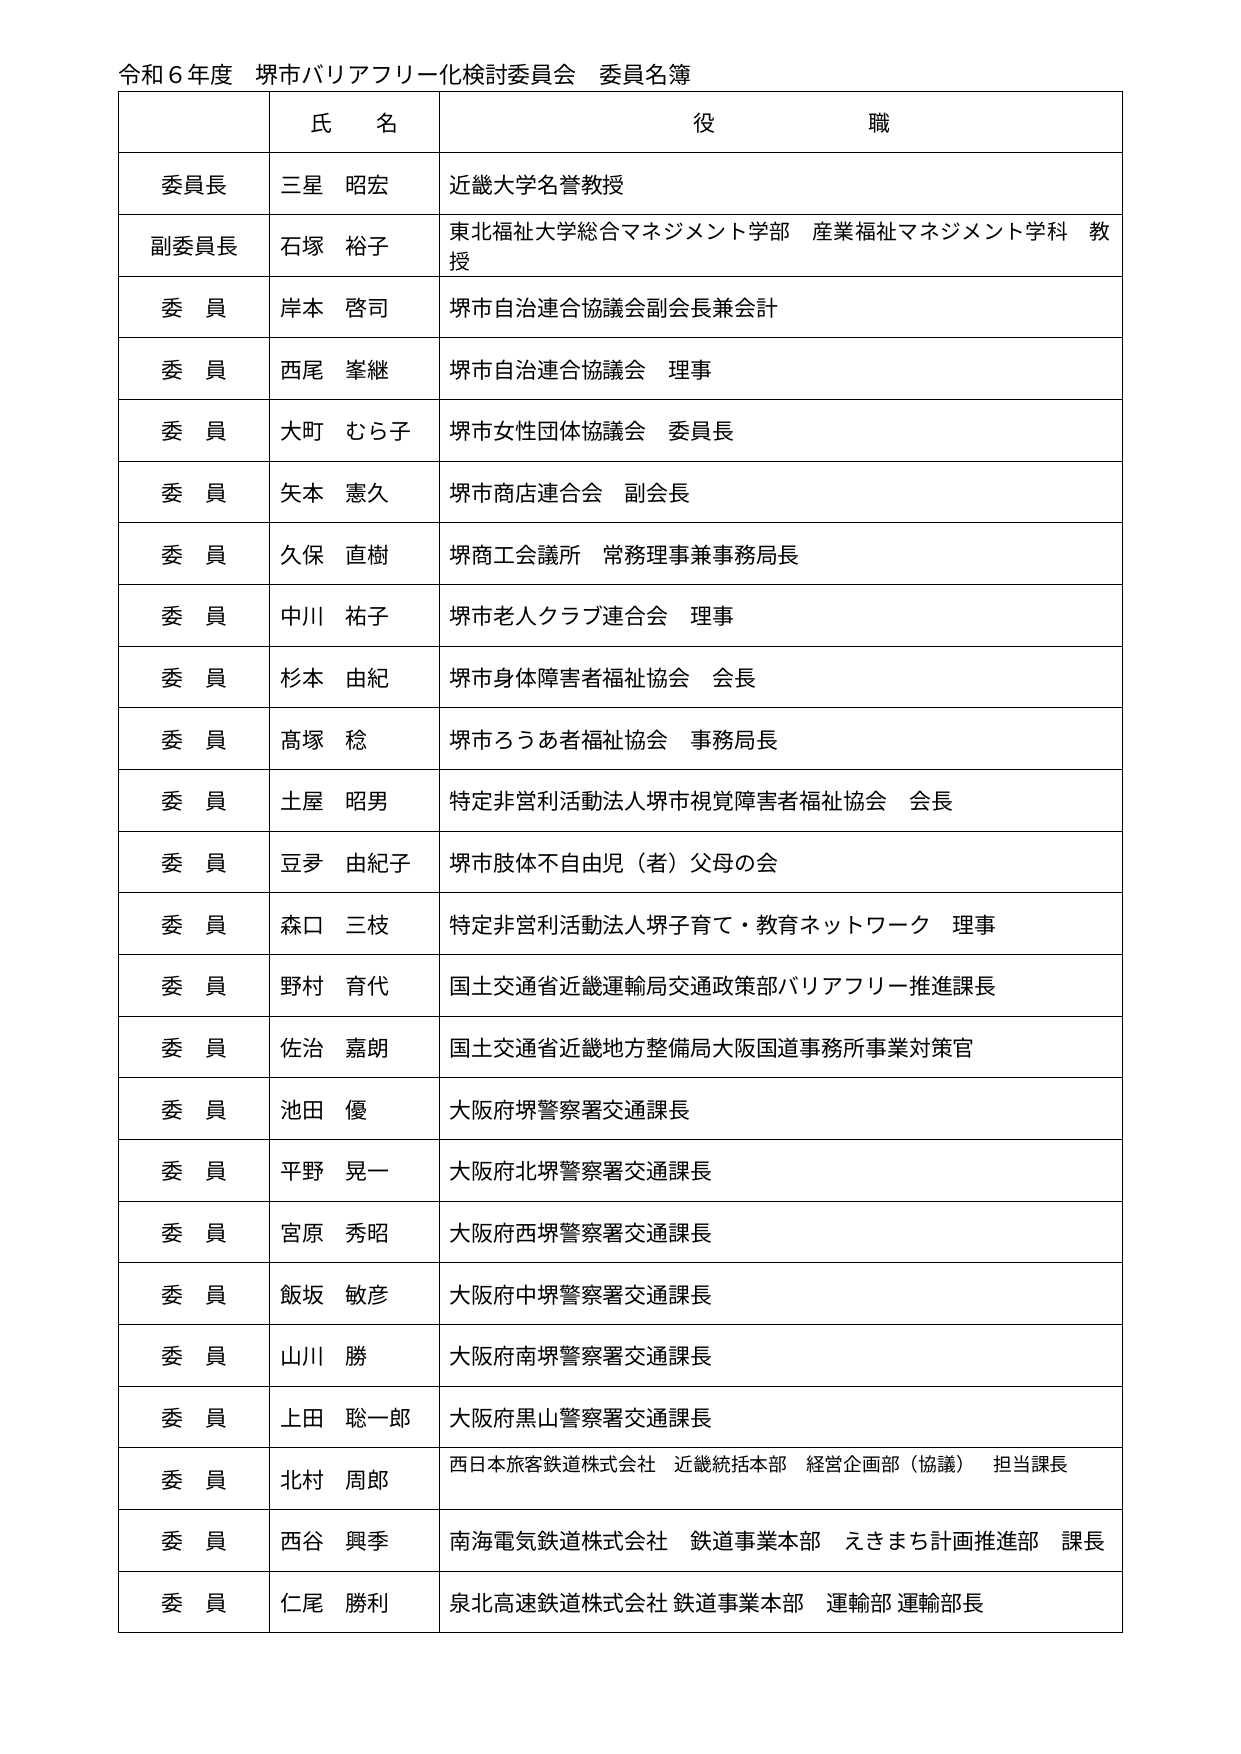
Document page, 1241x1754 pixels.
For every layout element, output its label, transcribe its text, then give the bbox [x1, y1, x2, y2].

table_cell 堺商工会議所 常務理事兼事務局長 [440, 523, 1122, 584]
table_cell 委 員 [119, 585, 269, 646]
table_cell 委 員 [119, 1448, 269, 1509]
table_cell 委 員 [119, 770, 269, 831]
table_cell 大阪府西堺警察署交通課長 [440, 1202, 1122, 1262]
table_cell 堺市商店連合会 副会長 [440, 462, 1122, 522]
table_cell 野村 育代 [270, 955, 439, 1016]
table_cell 委 員 [119, 277, 269, 337]
table_cell 委 員 [119, 647, 269, 707]
table_cell 委 員 [119, 1263, 269, 1324]
table_cell 委 員 [119, 462, 269, 522]
table_cell 堺市身体障害者福祉協会 会長 [440, 647, 1122, 707]
table_cell 委 員 [119, 338, 269, 399]
table_cell 土屋 昭男 [270, 770, 439, 831]
table_cell 近畿大学名誉教授 [440, 153, 1122, 214]
table_cell 大阪府黒山警察署交通課長 [440, 1387, 1122, 1447]
table_cell 委 員 [119, 1325, 269, 1386]
table_cell 堺市老人クラブ連合会 理事 [440, 585, 1122, 646]
table_cell 飯坂 敏彦 [270, 1263, 439, 1324]
table_cell 森口 三枝 [270, 893, 439, 954]
table_cell 委 員 [119, 1140, 269, 1201]
table_cell 委 員 [119, 708, 269, 769]
table_cell 大阪府北堺警察署交通課長 [440, 1140, 1122, 1201]
table_cell 委 員 [119, 1387, 269, 1447]
table_cell 髙塚 稔 [270, 708, 439, 769]
table_cell 仁尾 勝利 [270, 1572, 439, 1632]
table_cell 佐治 嘉朗 [270, 1017, 439, 1077]
table_cell 委 員 [119, 1572, 269, 1632]
table_cell 委員長 [119, 153, 269, 214]
table_cell 大阪府南堺警察署交通課長 [440, 1325, 1122, 1386]
table_cell 大阪府中堺警察署交通課長 [440, 1263, 1122, 1324]
table_cell 堺市自治連合協議会 理事 [440, 338, 1122, 399]
table_cell 北村 周郎 [270, 1448, 439, 1509]
table_cell 堺市女性団体協議会 委員長 [440, 400, 1122, 461]
table_cell 副委員長 [119, 215, 269, 276]
table_cell 特定非営利活動法人堺子育て・教育ネットワーク 理事 [440, 893, 1122, 954]
table_cell 岸本 啓司 [270, 277, 439, 337]
table_cell 三星 昭宏 [270, 153, 439, 214]
table_cell 矢本 憲久 [270, 462, 439, 522]
table_cell 豆夛 由紀子 [270, 832, 439, 892]
table_cell 委 員 [119, 1078, 269, 1139]
table_cell 委 員 [119, 955, 269, 1016]
table_cell 石塚 裕子 [270, 215, 439, 276]
table_cell 上田 聡一郎 [270, 1387, 439, 1447]
table_cell 特定非営利活動法人堺市視覚障害者福祉協会 会長 [440, 770, 1122, 831]
table_cell 堺市ろうあ者福祉協会 事務局長 [440, 708, 1122, 769]
table_cell 山川 勝 [270, 1325, 439, 1386]
table_cell 委 員 [119, 1510, 269, 1571]
table_cell 委 員 [119, 1202, 269, 1262]
table_cell 西谷 興季 [270, 1510, 439, 1571]
table_cell 大町 むら子 [270, 400, 439, 461]
table_cell 泉北高速鉄道株式会社 鉄道事業本部 運輸部 運輸部長 [440, 1572, 1122, 1632]
table_cell 池田 優 [270, 1078, 439, 1139]
table_cell 西尾 峯継 [270, 338, 439, 399]
table_cell 委 員 [119, 1017, 269, 1077]
table_cell 久保 直樹 [270, 523, 439, 584]
table_cell 平野 晃一 [270, 1140, 439, 1201]
table_cell 南海電気鉄道株式会社 鉄道事業本部 えきまち計画推進部 課長 [440, 1510, 1122, 1571]
table_cell 国土交通省近畿地方整備局大阪国道事務所事業対策官 [440, 1017, 1122, 1077]
table_cell 西日本旅客鉄道株式会社 近畿統括本部 経営企画部（協議） 担当課長 [440, 1448, 1122, 1509]
table_cell 堺市自治連合協議会副会長兼会計 [440, 277, 1122, 337]
table_cell 中川 祐子 [270, 585, 439, 646]
table_cell 杉本 由紀 [270, 647, 439, 707]
text 令和６年度 堺市バリアフリー化検討委員会 委員名簿 [118, 57, 1122, 91]
table_cell 委 員 [119, 523, 269, 584]
table_cell 委 員 [119, 832, 269, 892]
table_header 役 職 [440, 92, 1122, 152]
table_cell 堺市肢体不自由児（者）父母の会 [440, 832, 1122, 892]
table_cell 大阪府堺警察署交通課長 [440, 1078, 1122, 1139]
table_cell 委 員 [119, 400, 269, 461]
table_cell 委 員 [119, 893, 269, 954]
table_cell 宮原 秀昭 [270, 1202, 439, 1262]
table_header 氏 名 [270, 92, 439, 152]
table_cell 国土交通省近畿運輸局交通政策部バリアフリー推進課長 [440, 955, 1122, 1016]
table_cell 東北福祉大学総合マネジメント学部 産業福祉マネジメント学科 教授 [440, 215, 1122, 276]
table_header [119, 92, 269, 152]
